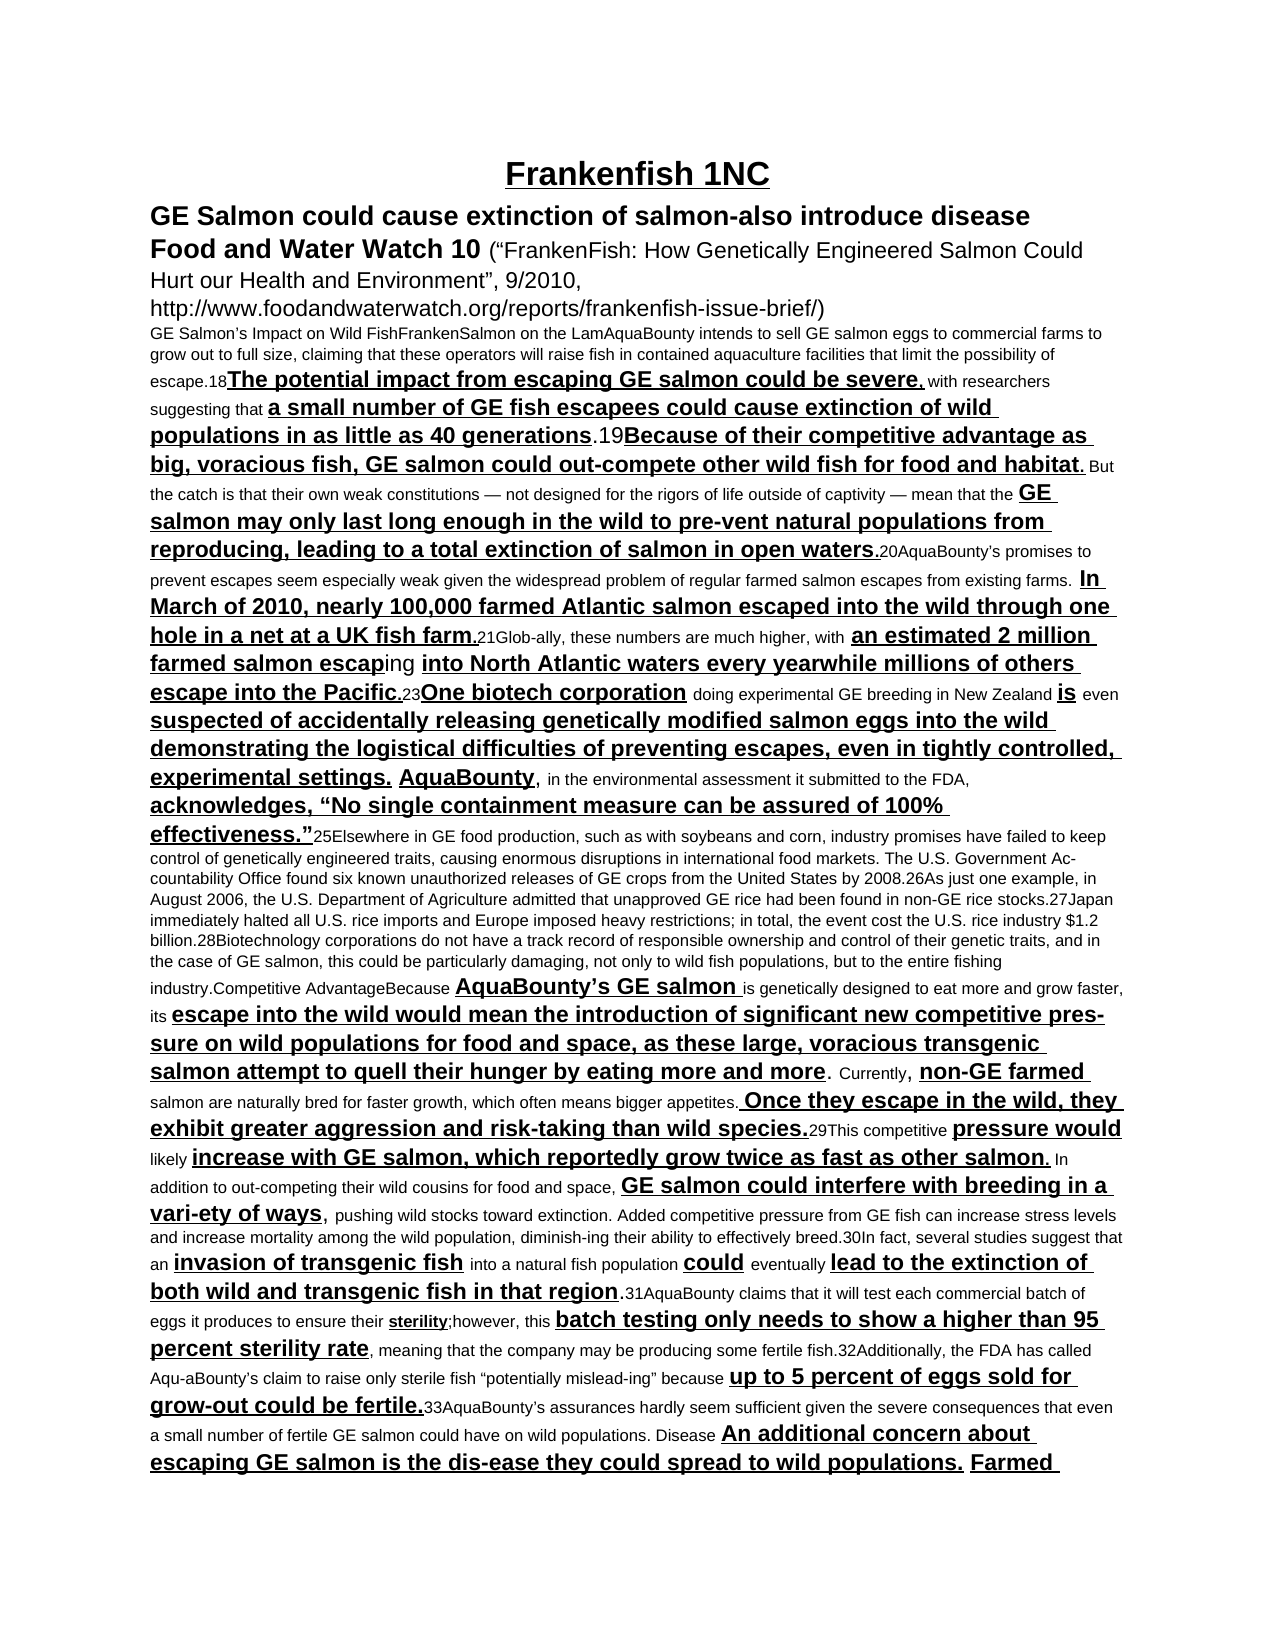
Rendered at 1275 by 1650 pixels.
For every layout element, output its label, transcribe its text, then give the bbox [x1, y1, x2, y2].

subtitle GE Salmon could cause extinction of salmon-also introduce disease [150, 200, 1125, 231]
text Food and Water Watch 10 (“FrankenFish: How Genetically Engineered Salmon Could Hurt our Health and Environment”, 9/2010, http://www.foodandwaterwatch.org/reports/frankenfish-issue-brief/) [150, 233, 1125, 322]
subtitle Frankenfish 1NC [150, 154, 1125, 193]
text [150, 324, 1125, 1475]
